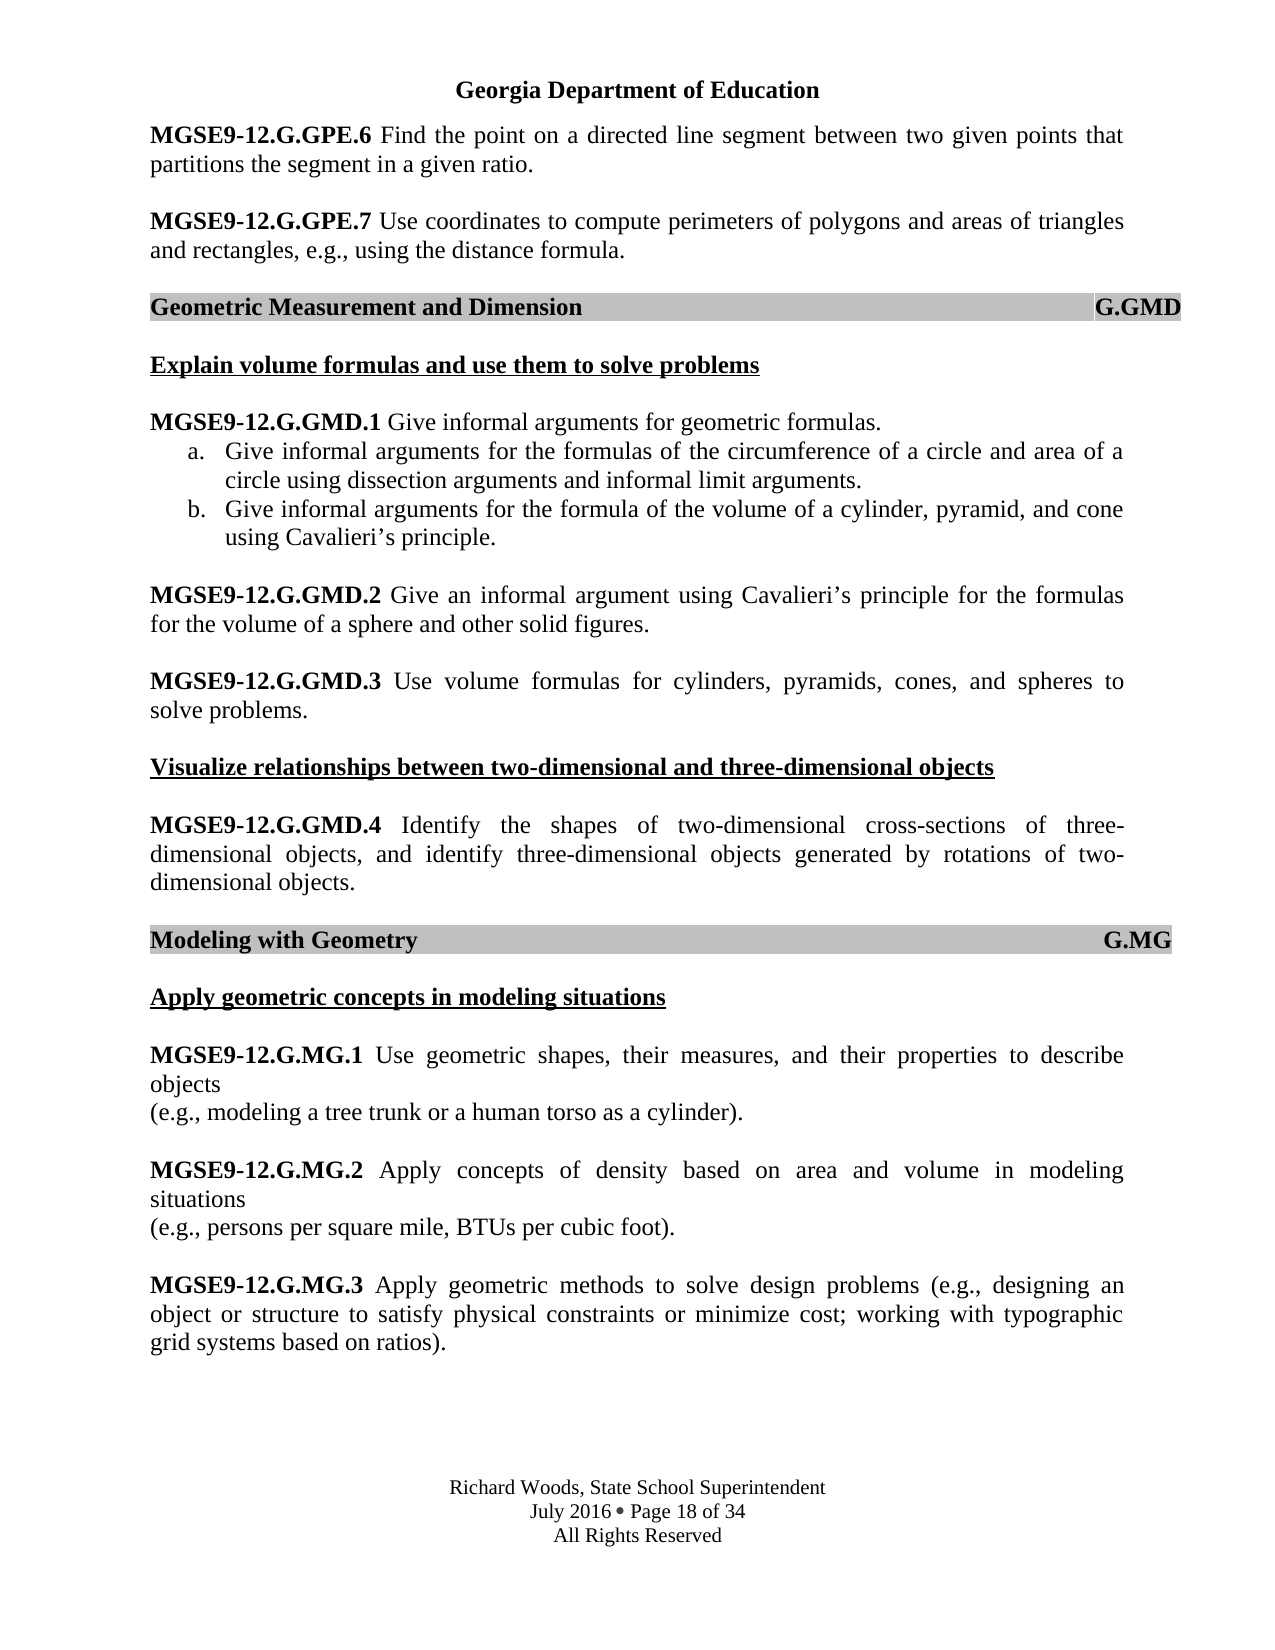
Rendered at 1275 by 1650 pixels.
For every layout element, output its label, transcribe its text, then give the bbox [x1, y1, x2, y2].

text Explain volume formulas and use them to solve problems [150, 350, 1125, 379]
text Visualize relationships between two-dimensional and three-dimensional objects [150, 752, 1125, 781]
text Apply geometric concepts in modeling situations [150, 982, 1125, 1011]
text MGSE9-12.G.GPE.6 Find the point on a directed line segment between two given points that partitions the segment in a given ratio. [150, 120, 1125, 177]
text (e.g., persons per square mile, BTUs per cubic foot). [150, 1212, 1125, 1241]
text MGSE9-12.G.MG.2 Apply concepts of density based on area and volume in modeling situations [150, 1155, 1125, 1212]
text MGSE9-12.G.GPE.7 Use coordinates to compute perimeters of polygons and areas of triangles and rectangles, e.g., using the distance formula. [150, 206, 1125, 264]
text MGSE9-12.G.GMD.1 Give informal arguments for geometric formulas. [150, 407, 1125, 436]
text MGSE9-12.G.GMD.3 Use volume formulas for cylinders, pyramids, cones, and spheres to solve problems. [150, 666, 1125, 724]
list Give informal arguments for the formulas of the circumference of a circle and area of a circle using dissection arguments and informal limit arguments. [187, 436, 1125, 494]
text MGSE9-12.G.MG.1 Use geometric shapes, their measures, and their properties to describe objects [150, 1040, 1125, 1097]
text MGSE9-12.G.MG.3 Apply geometric methods to solve design problems (e.g., designing an object or structure to satisfy physical constraints or minimize cost; working with typographic grid systems based on ratios). [150, 1270, 1125, 1356]
text (e.g., modeling a tree trunk or a human torso as a cylinder). [150, 1097, 1125, 1126]
text MGSE9-12.G.GMD.4 Identify the shapes of two-dimensional cross-sections of three-dimensional objects, and identify three-dimensional objects generated by rotations of two-dimensional objects. [150, 810, 1125, 896]
list Give informal arguments for the formula of the volume of a cylinder, pyramid, and cone using Cavalieri’s principle. [187, 494, 1125, 551]
text MGSE9-12.G.GMD.2 Give an informal argument using Cavalieri’s principle for the formulas for the volume of a sphere and other solid figures. [150, 580, 1125, 637]
